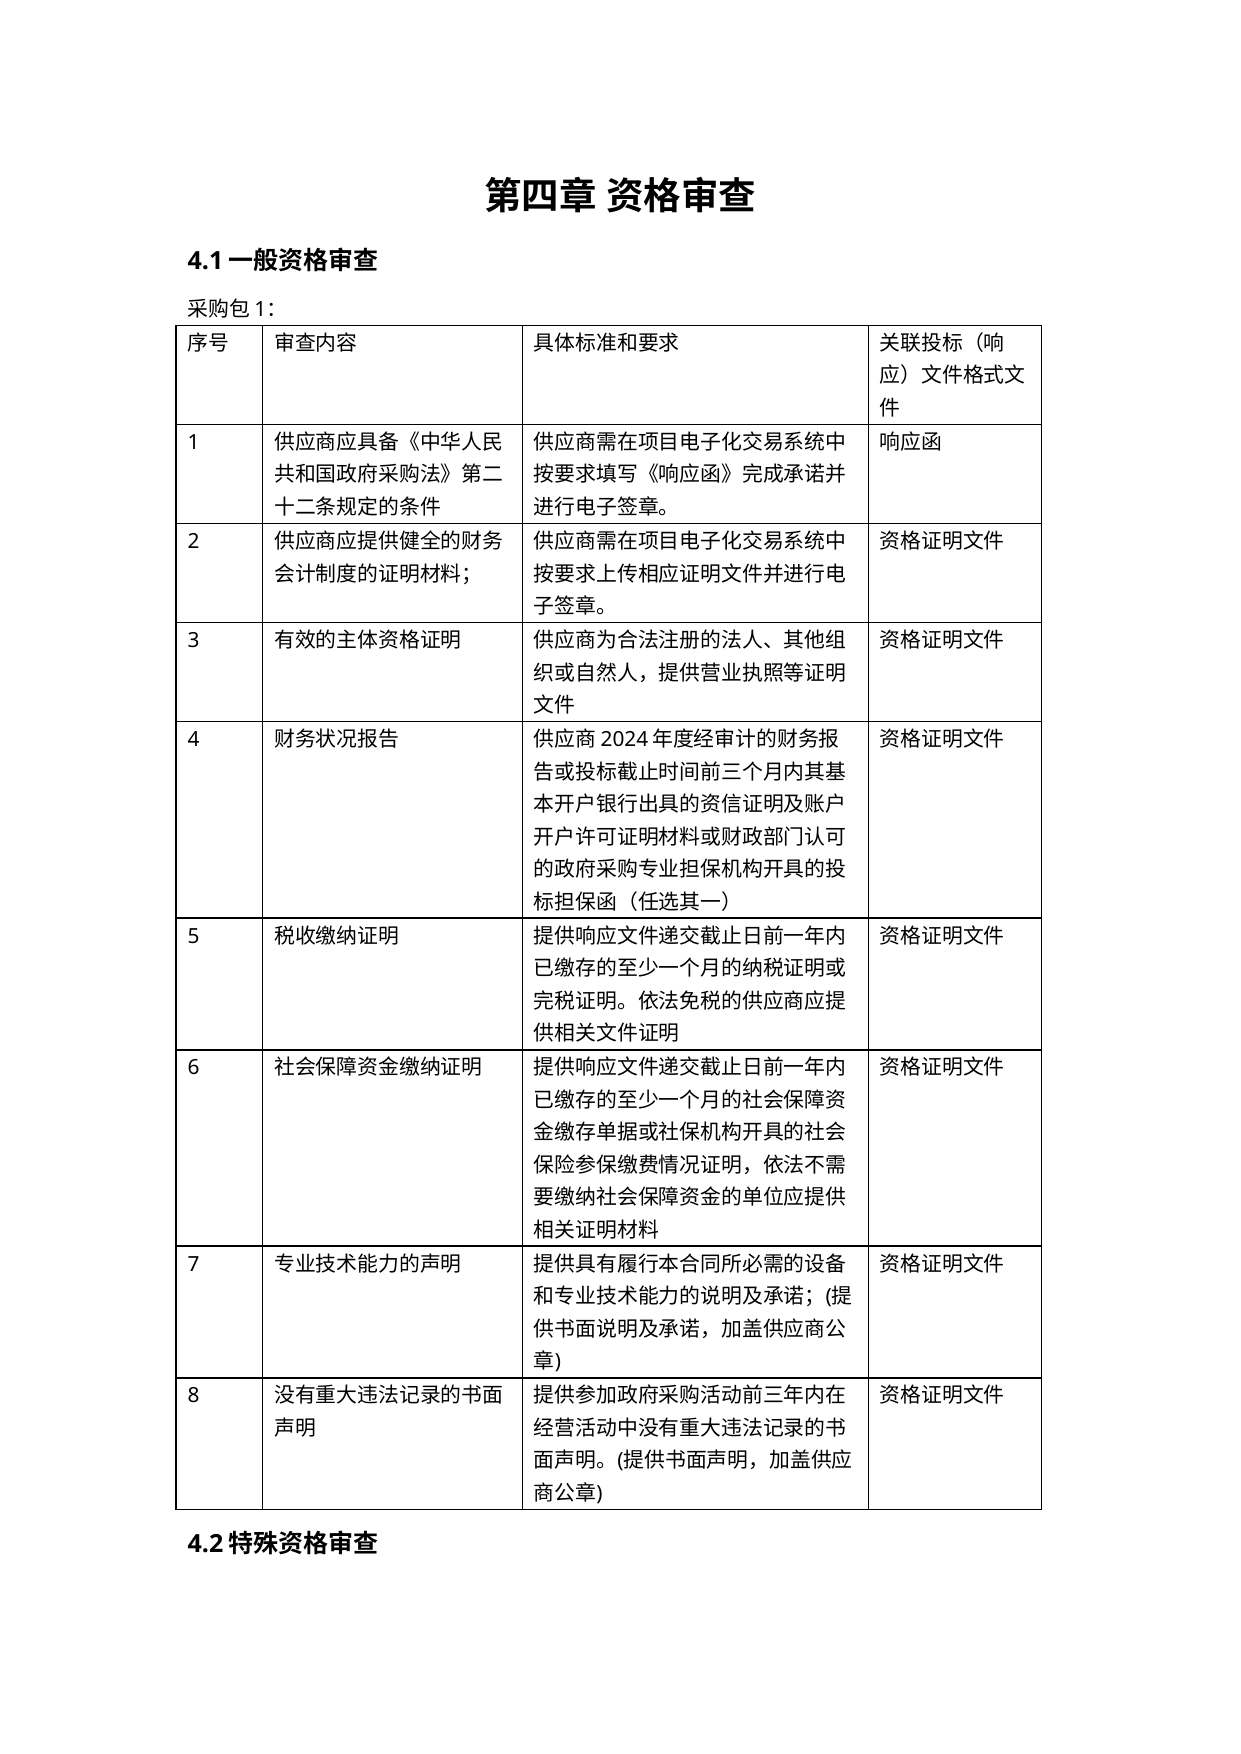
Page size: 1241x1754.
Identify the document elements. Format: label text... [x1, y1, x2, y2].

table_cell 供应商需在项目电子化交易系统中按要求上传相应证明文件并进行电子签章。 [523, 524, 868, 622]
table_header 关联投标（响应）文件格式文件 [869, 326, 1041, 423]
table_cell 社会保障资金缴纳证明 [263, 1051, 522, 1245]
table_cell 供应商应提供健全的财务会计制度的证明材料； [263, 524, 522, 622]
table_cell 供应商需在项目电子化交易系统中按要求填写《响应函》完成承诺并进行电子签章。 [523, 425, 868, 523]
table_cell 提供响应文件递交截止日前一年内已缴存的至少一个月的社会保障资金缴存单据或社保机构开具的社会保险参保缴费情况证明，依法不需要缴纳社会保障资金的单位应提供相关证明材料 [523, 1051, 868, 1245]
table_cell 供应商为合法注册的法人、其他组织或自然人，提供营业执照等证明文件 [523, 623, 868, 721]
table_cell 7 [177, 1247, 262, 1377]
table_cell 资格证明文件 [869, 1379, 1041, 1508]
table_cell 有效的主体资格证明 [263, 623, 522, 721]
table_cell 财务状况报告 [263, 722, 522, 917]
table_cell 资格证明文件 [869, 919, 1041, 1049]
table_cell 提供参加政府采购活动前三年内在经营活动中没有重大违法记录的书面声明。(提供书面声明，加盖供应商公章) [523, 1379, 868, 1508]
table_cell 供应商2024年度经审计的财务报告或投标截止时间前三个月内其基本开户银行出具的资信证明及账户开户许可证明材料或财政部门认可的政府采购专业担保机构开具的投标担保函（任选其一） [523, 722, 868, 917]
table_cell 8 [177, 1379, 262, 1508]
text 采购包1： [187, 292, 1053, 324]
table_cell 资格证明文件 [869, 722, 1041, 917]
table_cell 1 [177, 425, 262, 523]
table_cell 响应函 [869, 425, 1041, 523]
table_cell 3 [177, 623, 262, 721]
table_cell 提供具有履行本合同所必需的设备和专业技术能力的说明及承诺；(提供书面说明及承诺，加盖供应商公章) [523, 1247, 868, 1377]
table_cell 提供响应文件递交截止日前一年内已缴存的至少一个月的纳税证明或完税证明。依法免税的供应商应提供相关文件证明 [523, 919, 868, 1049]
table_cell 2 [177, 524, 262, 622]
table_header 序号 [177, 326, 262, 423]
table_cell 资格证明文件 [869, 524, 1041, 622]
table_header 审查内容 [263, 326, 522, 423]
table_cell 6 [177, 1051, 262, 1245]
table_cell 5 [177, 919, 262, 1049]
text 第四章 资格审查 [187, 162, 1053, 227]
text 4.1一般资格审查 [187, 227, 1053, 292]
table_cell 资格证明文件 [869, 623, 1041, 721]
table_cell 专业技术能力的声明 [263, 1247, 522, 1377]
table_cell 供应商应具备《中华人民共和国政府采购法》第二十二条规定的条件 [263, 425, 522, 523]
table_cell 4 [177, 722, 262, 917]
text 4.2特殊资格审查 [187, 1510, 1053, 1575]
table_cell 没有重大违法记录的书面声明 [263, 1379, 522, 1508]
table_header 具体标准和要求 [523, 326, 868, 423]
table_cell 资格证明文件 [869, 1051, 1041, 1245]
table_cell 税收缴纳证明 [263, 919, 522, 1049]
table_cell 资格证明文件 [869, 1247, 1041, 1377]
